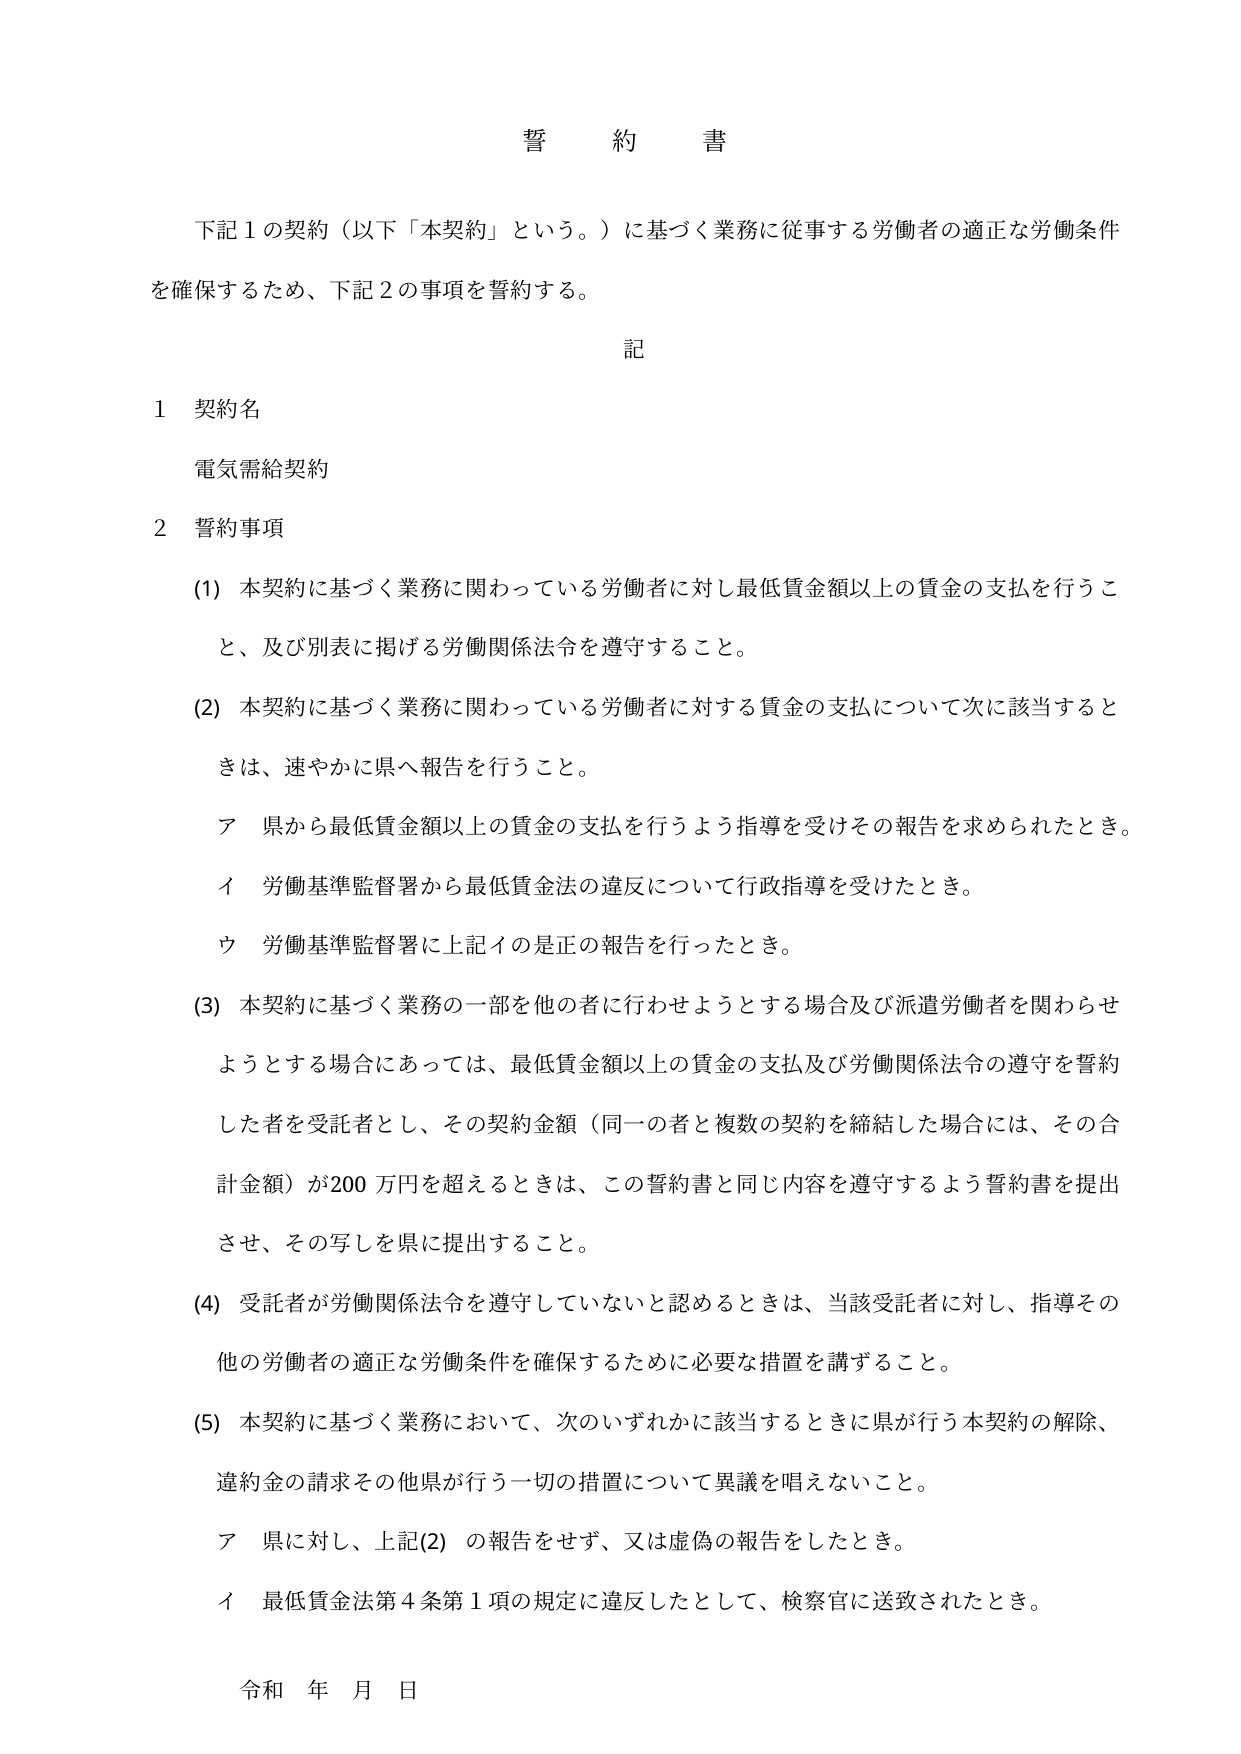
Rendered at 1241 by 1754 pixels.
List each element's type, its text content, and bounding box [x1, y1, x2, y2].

text 誓 約 書 [149, 110, 1121, 170]
text １ 契約名 [149, 378, 1121, 438]
text ウ 労働基準監督署に上記イの是正の報告を行ったとき。 [194, 914, 1121, 974]
text (1) 本契約に基づく業務に関わっている労働者に対し最低賃金額以上の賃金の支払を行うこと、及び別表に掲げる労働関係法令を遵守すること。 [172, 557, 1121, 676]
text 令和 年 月 日 [217, 1659, 1121, 1719]
text (5) 本契約に基づく業務において､次のいずれかに該当するときに県が行う本契約の解除、違約金の請求その他県が行う一切の措置について異議を唱えないこと。 [172, 1391, 1121, 1510]
text 下記１の契約（以下「本契約」という。）に基づく業務に従事する労働者の適正な労働条件を確保するため、下記２の事項を誓約する。 [149, 199, 1121, 319]
text ア 県に対し、上記(2)の報告をせず、又は虚偽の報告をしたとき。 [194, 1510, 1121, 1570]
text (3) 本契約に基づく業務の一部を他の者に行わせようとする場合及び派遣労働者を関わらせようとする場合にあっては、最低賃金額以上の賃金の支払及び労働関係法令の遵守を誓約した者を受託者とし、その契約金額（同一の者と複数の契約を締結した場合には、その合計金額）が200万円を超えるときは、この誓約書と同じ内容を遵守するよう誓約書を提出させ、その写しを県に提出すること。 [172, 974, 1121, 1272]
text (4) 受託者が労働関係法令を遵守していないと認めるときは、当該受託者に対し、指導その他の労働者の適正な労働条件を確保するために必要な措置を講ずること。 [172, 1272, 1121, 1391]
text 電気需給契約 [149, 438, 1121, 497]
text (2) 本契約に基づく業務に関わっている労働者に対する賃金の支払について次に該当するときは、速やかに県へ報告を行うこと。 [172, 676, 1121, 795]
text ２ 誓約事項 [149, 497, 1121, 557]
text 記 [149, 319, 1121, 378]
text イ 労働基準監督署から最低賃金法の違反について行政指導を受けたとき。 [194, 855, 1121, 914]
text ア 県から最低賃金額以上の賃金の支払を行うよう指導を受けその報告を求められたとき。 [194, 795, 1121, 855]
text イ 最低賃金法第４条第１項の規定に違反したとして、検察官に送致されたとき。 [194, 1570, 1121, 1629]
